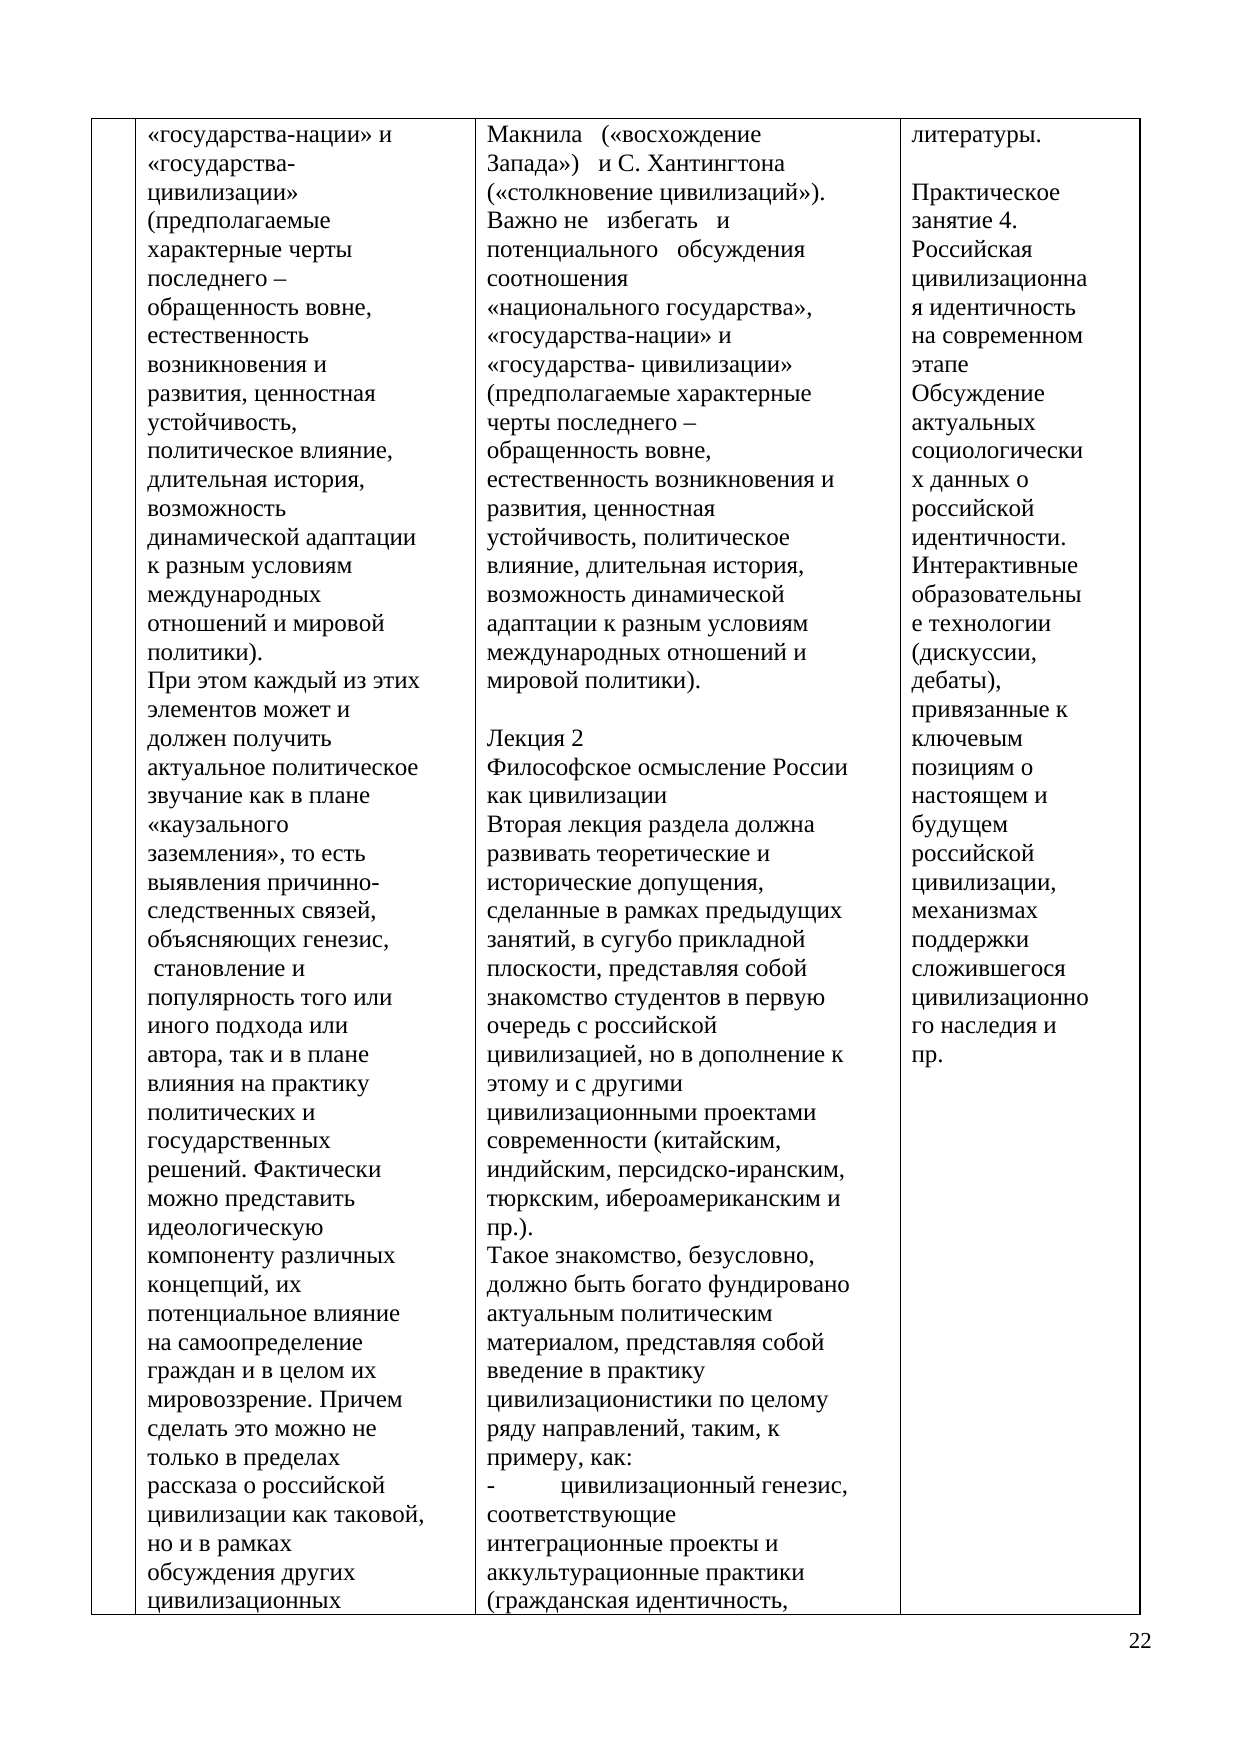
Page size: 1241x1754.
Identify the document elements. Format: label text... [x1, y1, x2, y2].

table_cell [476, 119, 900, 1614]
table_cell 2 [92, 119, 135, 1614]
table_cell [901, 119, 1139, 1614]
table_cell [136, 119, 475, 1614]
